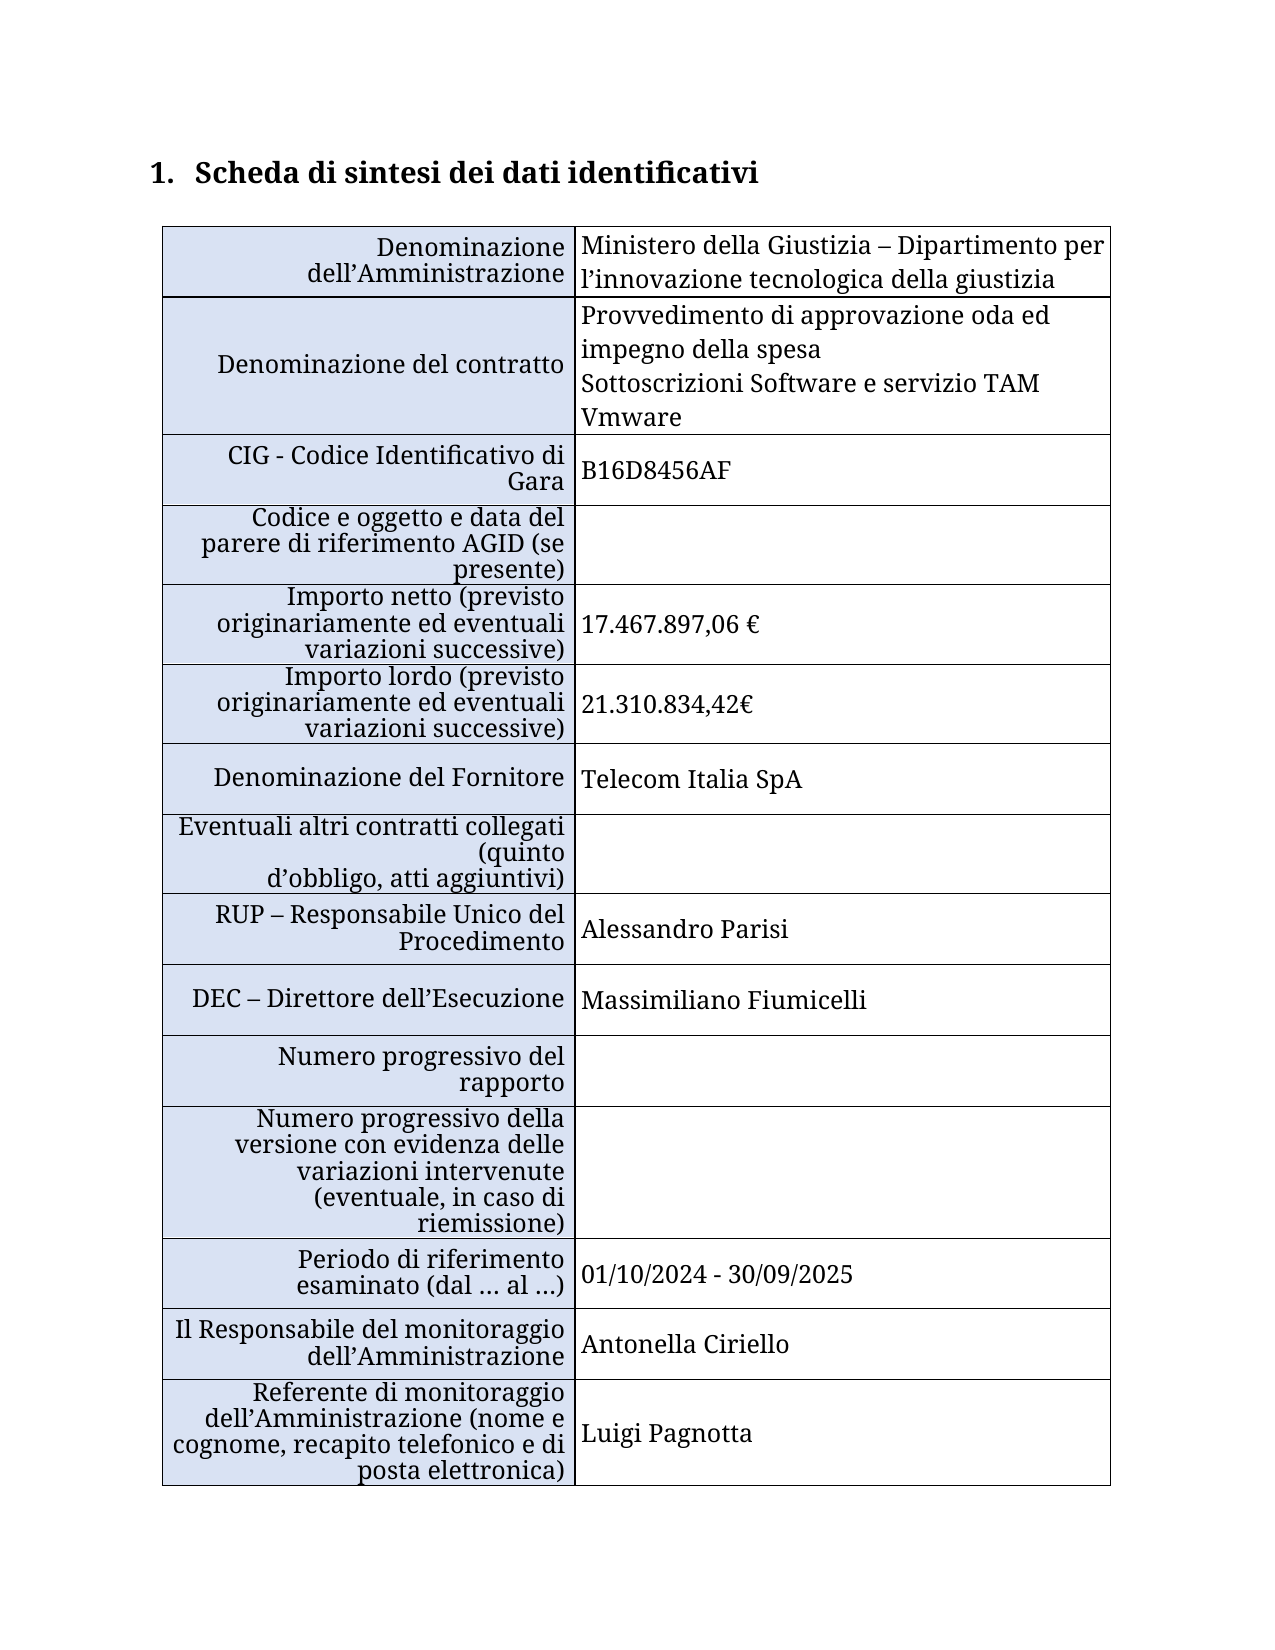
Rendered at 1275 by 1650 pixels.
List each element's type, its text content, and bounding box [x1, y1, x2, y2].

table_cell [576, 815, 1110, 893]
table_cell Provvedimento di approvazione oda ed impegno della spesa Sottoscrizioni Software e servizio TAM Vmware [576, 298, 1110, 434]
table_cell Periodo di riferimento esaminato (dal … al …) [163, 1239, 574, 1308]
table_cell 21.310.834,42€ [576, 665, 1110, 743]
table_header Denominazione dell’Amministrazione [163, 227, 574, 296]
table_cell Telecom Italia SpA [576, 744, 1110, 814]
table_header Ministero della Giustizia – Dipartimento per l’innovazione tecnologica della giustizia [576, 227, 1110, 296]
table_cell Numero progressivo del rapporto [163, 1036, 574, 1106]
table_cell Importo lordo (previsto originariamente ed eventuali variazioni successive) [163, 665, 574, 743]
table_cell Il Responsabile del monitoraggio dell’Amministrazione [163, 1309, 574, 1379]
table_cell RUP – Responsabile Unico del Procedimento [163, 894, 574, 964]
table_cell Denominazione del Fornitore [163, 744, 574, 814]
table_cell B16D8456AF [576, 435, 1110, 504]
table_cell CIG - Codice Identificativo di Gara [163, 435, 574, 504]
table_cell Numero progressivo della versione con evidenza delle variazioni intervenute (eventuale, in caso di riemissione) [163, 1107, 574, 1237]
table_cell Eventuali altri contratti collegati (quinto d’obbligo, atti aggiuntivi) [163, 815, 574, 893]
table_cell [576, 1036, 1110, 1106]
table_cell DEC – Direttore dell’Esecuzione [163, 965, 574, 1035]
table_cell [576, 506, 1110, 584]
table_cell Antonella Ciriello [576, 1309, 1110, 1379]
table_cell Luigi Pagnotta [576, 1380, 1110, 1485]
table_cell Referente di monitoraggio dell’Amministrazione (nome e cognome, recapito telefonico e di posta elettronica) [163, 1380, 574, 1485]
table_cell Importo netto (previsto originariamente ed eventuali variazioni successive) [163, 585, 574, 663]
table_cell 17.467.897,06 € [576, 585, 1110, 663]
table_cell Denominazione del contratto [163, 298, 574, 434]
table_cell Alessandro Parisi [576, 894, 1110, 964]
subtitle Scheda di sintesi dei dati identificativi [150, 152, 1125, 226]
table_cell Codice e oggetto e data del parere di riferimento AGID (se presente) [163, 506, 574, 584]
table_cell 01/10/2024 - 30/09/2025 [576, 1239, 1110, 1308]
table_cell Massimiliano Fiumicelli [576, 965, 1110, 1035]
table_cell [576, 1107, 1110, 1237]
